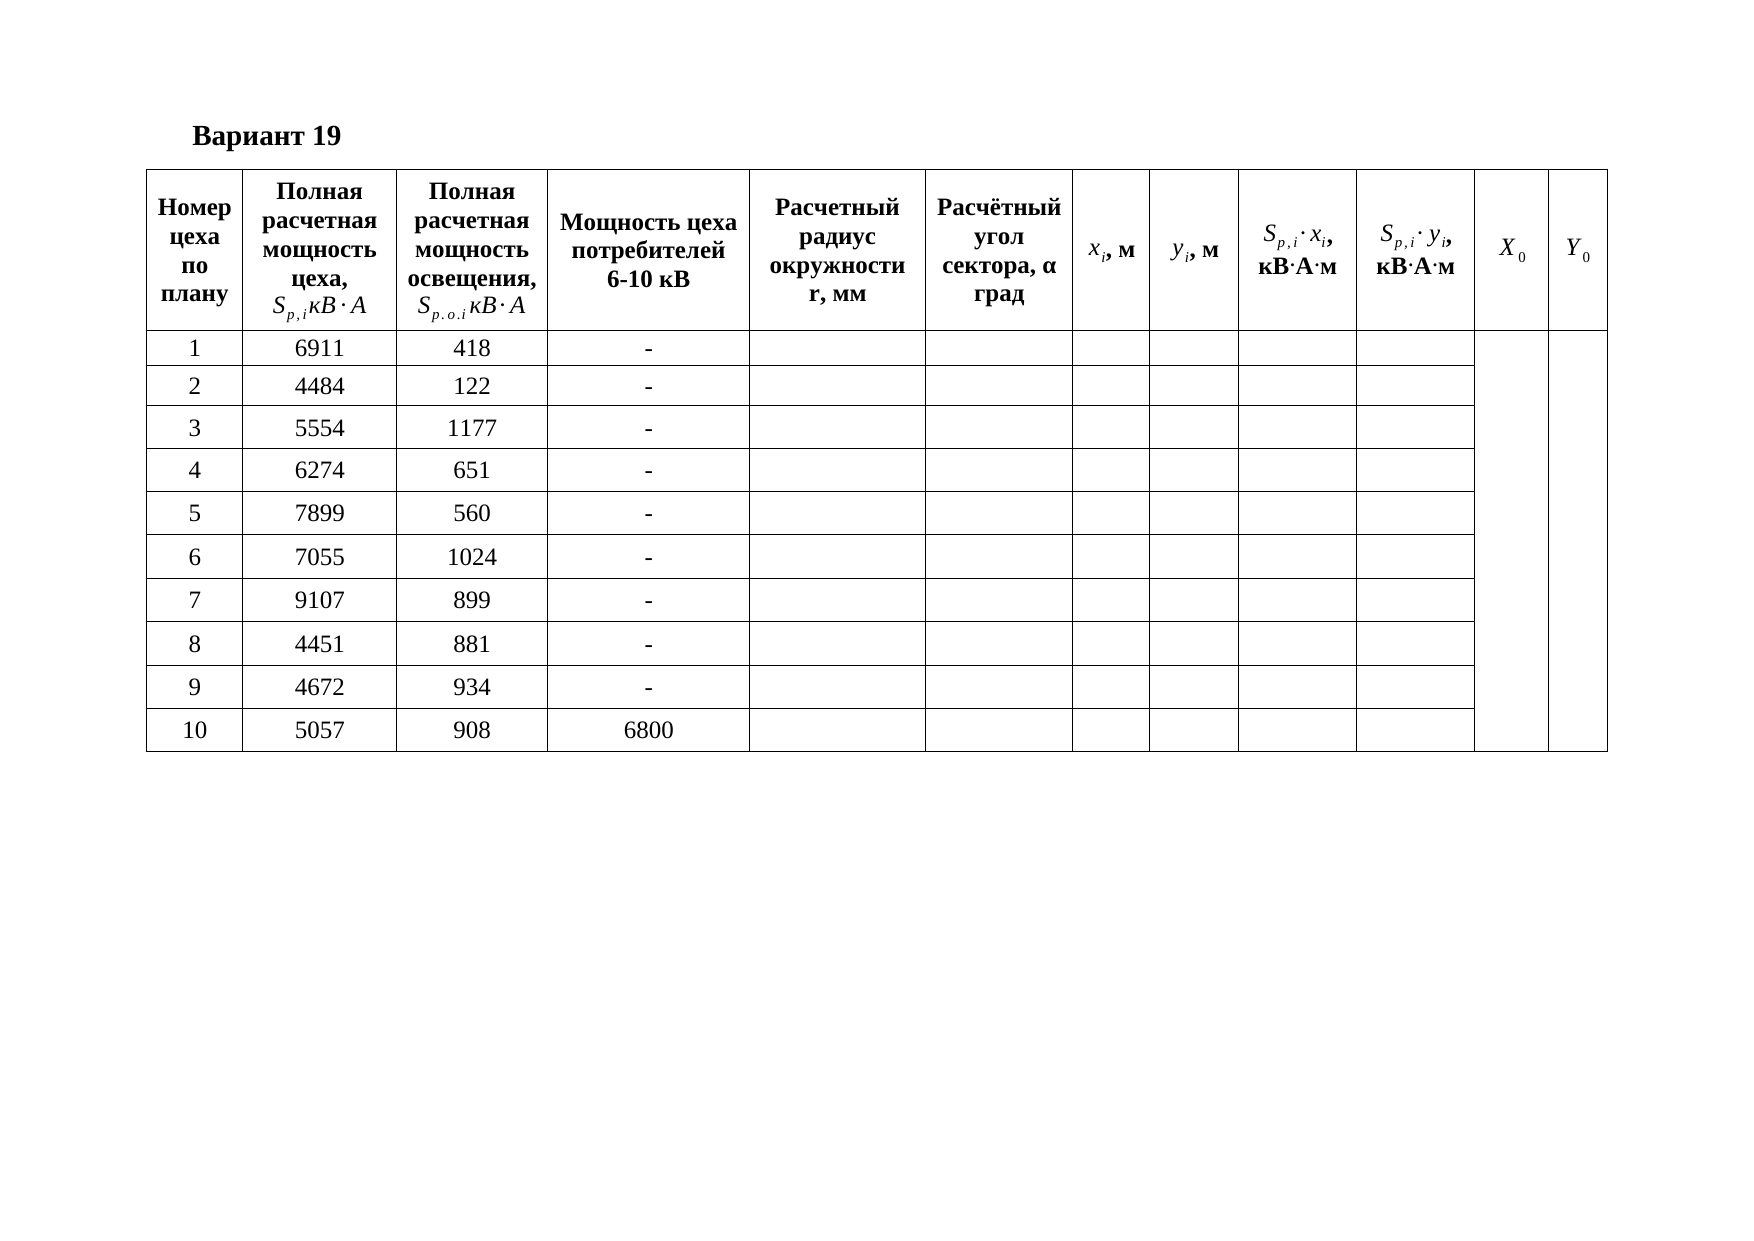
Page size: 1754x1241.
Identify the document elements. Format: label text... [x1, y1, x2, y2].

table_cell [1073, 331, 1149, 365]
table_cell [926, 331, 1072, 365]
table_cell 934 [397, 666, 547, 707]
table_cell [1150, 492, 1238, 534]
table_cell [926, 366, 1072, 405]
table_cell 5 [147, 492, 242, 534]
table_cell [1357, 492, 1474, 534]
table_cell 5057 [243, 709, 396, 751]
table_cell [1239, 406, 1356, 448]
table_cell [750, 366, 925, 405]
table_header Полная расчетная мощность освещения, [397, 170, 547, 330]
table_cell [750, 535, 925, 578]
table_cell [1357, 579, 1474, 621]
table_cell - [548, 449, 749, 491]
table_cell [750, 492, 925, 534]
table_cell [1150, 535, 1238, 578]
table_header , кВАм [1239, 170, 1356, 330]
table_cell 6911 [243, 331, 396, 365]
table_cell [1357, 406, 1474, 448]
table_cell [750, 579, 925, 621]
table_cell 1024 [397, 535, 547, 578]
table_cell - [548, 579, 749, 621]
table_cell 4484 [243, 366, 396, 405]
table_cell [1357, 535, 1474, 578]
table_cell [1150, 666, 1238, 707]
table_header [1475, 170, 1548, 330]
table_header Расчетный радиус окружности r, мм [750, 170, 925, 330]
table_cell [750, 666, 925, 707]
table_cell 899 [397, 579, 547, 621]
table_cell [1239, 535, 1356, 578]
text Вариант 19 [118, 118, 1636, 152]
table_cell [1549, 331, 1607, 751]
table_cell [1150, 366, 1238, 405]
table_cell [1239, 449, 1356, 491]
table_cell [926, 666, 1072, 707]
table_cell 6274 [243, 449, 396, 491]
table_cell - [548, 331, 749, 365]
table_cell [1239, 579, 1356, 621]
table_cell 10 [147, 709, 242, 751]
table_cell 5554 [243, 406, 396, 448]
table_cell [1073, 579, 1149, 621]
table_cell [926, 579, 1072, 621]
table_cell [1150, 406, 1238, 448]
table_cell [1150, 622, 1238, 665]
table_cell [1073, 449, 1149, 491]
table_cell 8 [147, 622, 242, 665]
table_cell [750, 622, 925, 665]
table_cell 2 [147, 366, 242, 405]
table_cell 4451 [243, 622, 396, 665]
table_cell [1239, 666, 1356, 707]
table_cell [1073, 622, 1149, 665]
table_header , м [1073, 170, 1149, 330]
table_cell 122 [397, 366, 547, 405]
table_cell [750, 331, 925, 365]
table_cell [1239, 622, 1356, 665]
table_cell [1239, 709, 1356, 751]
table_cell - [548, 492, 749, 534]
table_cell [1475, 331, 1548, 751]
table_cell 1177 [397, 406, 547, 448]
table_header Расчётный угол сектора, α град [926, 170, 1072, 330]
table_cell [750, 709, 925, 751]
table_cell [1073, 666, 1149, 707]
table_header , кВАм [1357, 170, 1474, 330]
table_cell [750, 406, 925, 448]
table_cell [1357, 622, 1474, 665]
table_cell 7899 [243, 492, 396, 534]
table_cell [1073, 366, 1149, 405]
table_cell [1073, 492, 1149, 534]
table_cell 4672 [243, 666, 396, 707]
table_cell 6 [147, 535, 242, 578]
table_cell [926, 535, 1072, 578]
table_cell 7055 [243, 535, 396, 578]
table_cell [1357, 449, 1474, 491]
table_cell [1357, 366, 1474, 405]
table_cell [926, 622, 1072, 665]
table_header [1549, 170, 1607, 330]
table_header Номер цеха по плану [147, 170, 242, 330]
table_cell 6800 [548, 709, 749, 751]
table_cell - [548, 622, 749, 665]
table_cell [1239, 366, 1356, 405]
table_cell 418 [397, 331, 547, 365]
table_cell [1073, 406, 1149, 448]
table_cell - [548, 666, 749, 707]
table_cell [926, 492, 1072, 534]
table_cell 1 [147, 331, 242, 365]
table_header , м [1150, 170, 1238, 330]
table_cell 9 [147, 666, 242, 707]
table_cell [1357, 709, 1474, 751]
table_cell 881 [397, 622, 547, 665]
table_cell [1150, 709, 1238, 751]
table_cell [1073, 709, 1149, 751]
table_cell [926, 709, 1072, 751]
table_cell 7 [147, 579, 242, 621]
table_cell - [548, 535, 749, 578]
table_cell 908 [397, 709, 547, 751]
table_cell [926, 406, 1072, 448]
table_cell - [548, 406, 749, 448]
table_cell [926, 449, 1072, 491]
table_cell [1357, 666, 1474, 707]
table_cell 560 [397, 492, 547, 534]
table_cell [1357, 331, 1474, 365]
table_cell [1239, 331, 1356, 365]
table_cell 3 [147, 406, 242, 448]
table_cell 651 [397, 449, 547, 491]
table_header Полная расчетная мощность цеха, [243, 170, 396, 330]
table_header Мощность цеха потребителей 6-10 кВ [548, 170, 749, 330]
table_cell 4 [147, 449, 242, 491]
table_cell - [548, 366, 749, 405]
table_cell [1239, 492, 1356, 534]
table_cell [1150, 449, 1238, 491]
table_cell [1073, 535, 1149, 578]
table_cell 9107 [243, 579, 396, 621]
table_cell [1150, 331, 1238, 365]
table_cell [1150, 579, 1238, 621]
table_cell [750, 449, 925, 491]
